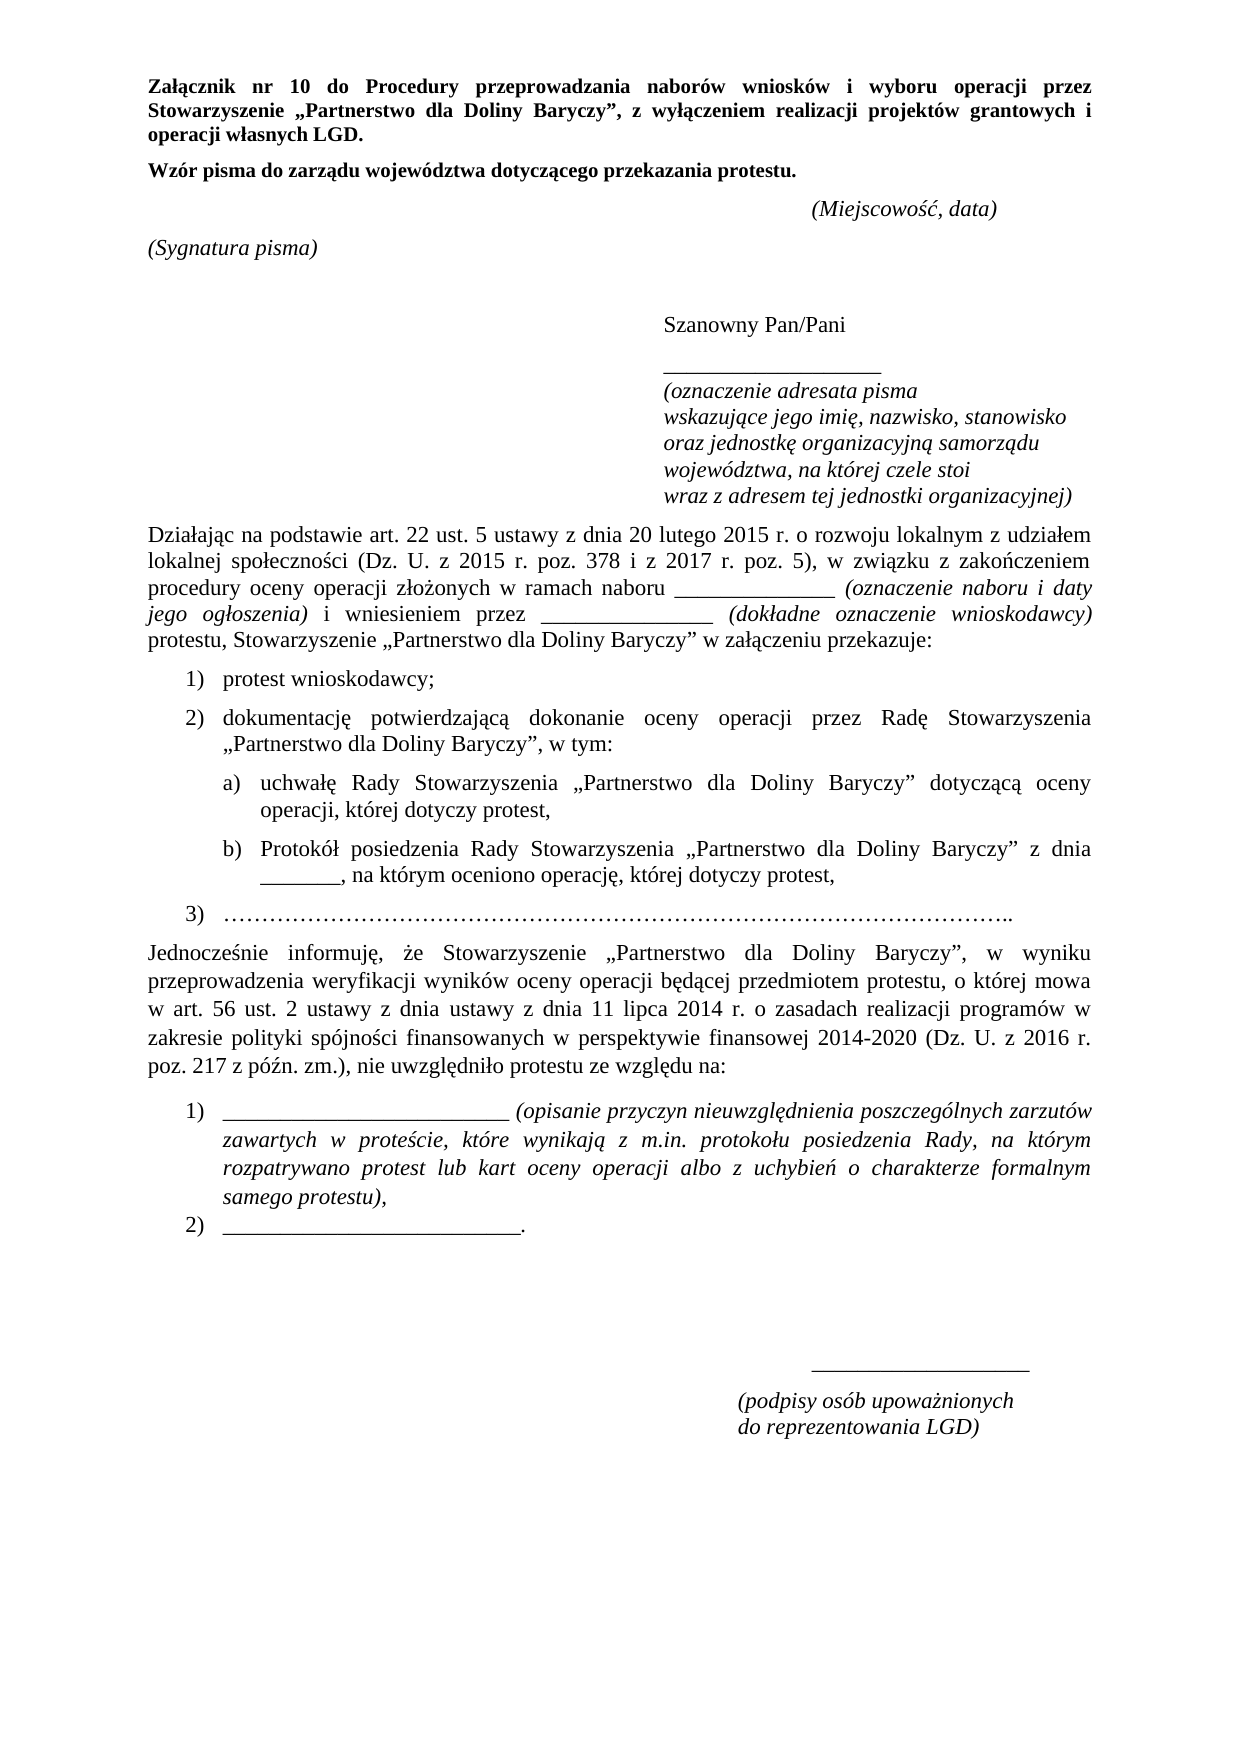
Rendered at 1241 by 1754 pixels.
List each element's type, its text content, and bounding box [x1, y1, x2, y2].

text ___________________ [738, 1348, 1093, 1374]
list Protokół posiedzenia Rady Stowarzyszenia „Partnerstwo dla Doliny Baryczy” z dnia _______, na którym oceniono operację, której dotyczy protest, [223, 834, 1093, 887]
text (Sygnatura pisma) [148, 234, 1093, 260]
text Jednocześnie informuję, że Stowarzyszenie „Partnerstwo dla Doliny Baryczy”, w wyniku przeprowadzenia weryfikacji wyników oceny operacji będącej przedmiotem protestu, o której mowa w art. 56 ust. 2 ustawy z dnia ustawy z dnia 11 lipca 2014 r. o zasadach realizacji programów w zakresie polityki spójności finansowanych w perspektywie finansowej 2014-2020 (Dz. U. z 2016 r. poz. 217 z późn. zm.), nie uwzględniło protestu ze względu na: [148, 939, 1093, 1079]
text Szanowny Pan/Pani [663, 312, 1093, 338]
list __________________________. [185, 1211, 1093, 1238]
text Działając na podstawie art. 22 ust. 5 ustawy z dnia 20 lutego 2015 r. o rozwoju lokalnym z udziałem lokalnej społeczności (Dz. U. z 2015 r. poz. 378 i z 2017 r. poz. 5), w związku z zakończeniem procedury oceny operacji złożonych w ramach naboru ______________ (oznaczenie naboru i daty jego ogłoszenia) i wniesieniem przez _______________ (dokładne oznaczenie wnioskodawcy) protestu, Stowarzyszenie „Partnerstwo dla Doliny Baryczy” w załączeniu przekazuje: [148, 521, 1093, 653]
list _________________________ (opisanie przyczyn nieuwzględnienia poszczególnych zarzutów zawartych w proteście, które wynikają z m.in. protokołu posiedzenia Rady, na którym rozpatrywano protest lub kart oceny operacji albo z uchybień o charakterze formalnym samego protestu), [185, 1097, 1093, 1209]
text (Miejscowość, data) [811, 195, 1093, 221]
list dokumentację potwierdzającą dokonanie oceny operacji przez Radę Stowarzyszenia „Partnerstwo dla Doliny Baryczy”, w tym: [185, 704, 1093, 757]
text ___________________ (oznaczenie adresata pisma wskazujące jego imię, nazwisko, stanowisko oraz jednostkę organizacyjną samorządu województwa, na której czele stoi wraz z adresem tej jednostki organizacyjnej) [663, 350, 1093, 508]
text (podpisy osób upoważnionych do reprezentowania LGD) [664, 1387, 1093, 1439]
list protest wnioskodawcy; [185, 665, 1093, 692]
list ………………………………………………………………………………………….. [185, 900, 1093, 926]
list uchwałę Rady Stowarzyszenia „Partnerstwo dla Doliny Baryczy” dotyczącą oceny operacji, której dotyczy protest, [223, 769, 1093, 822]
